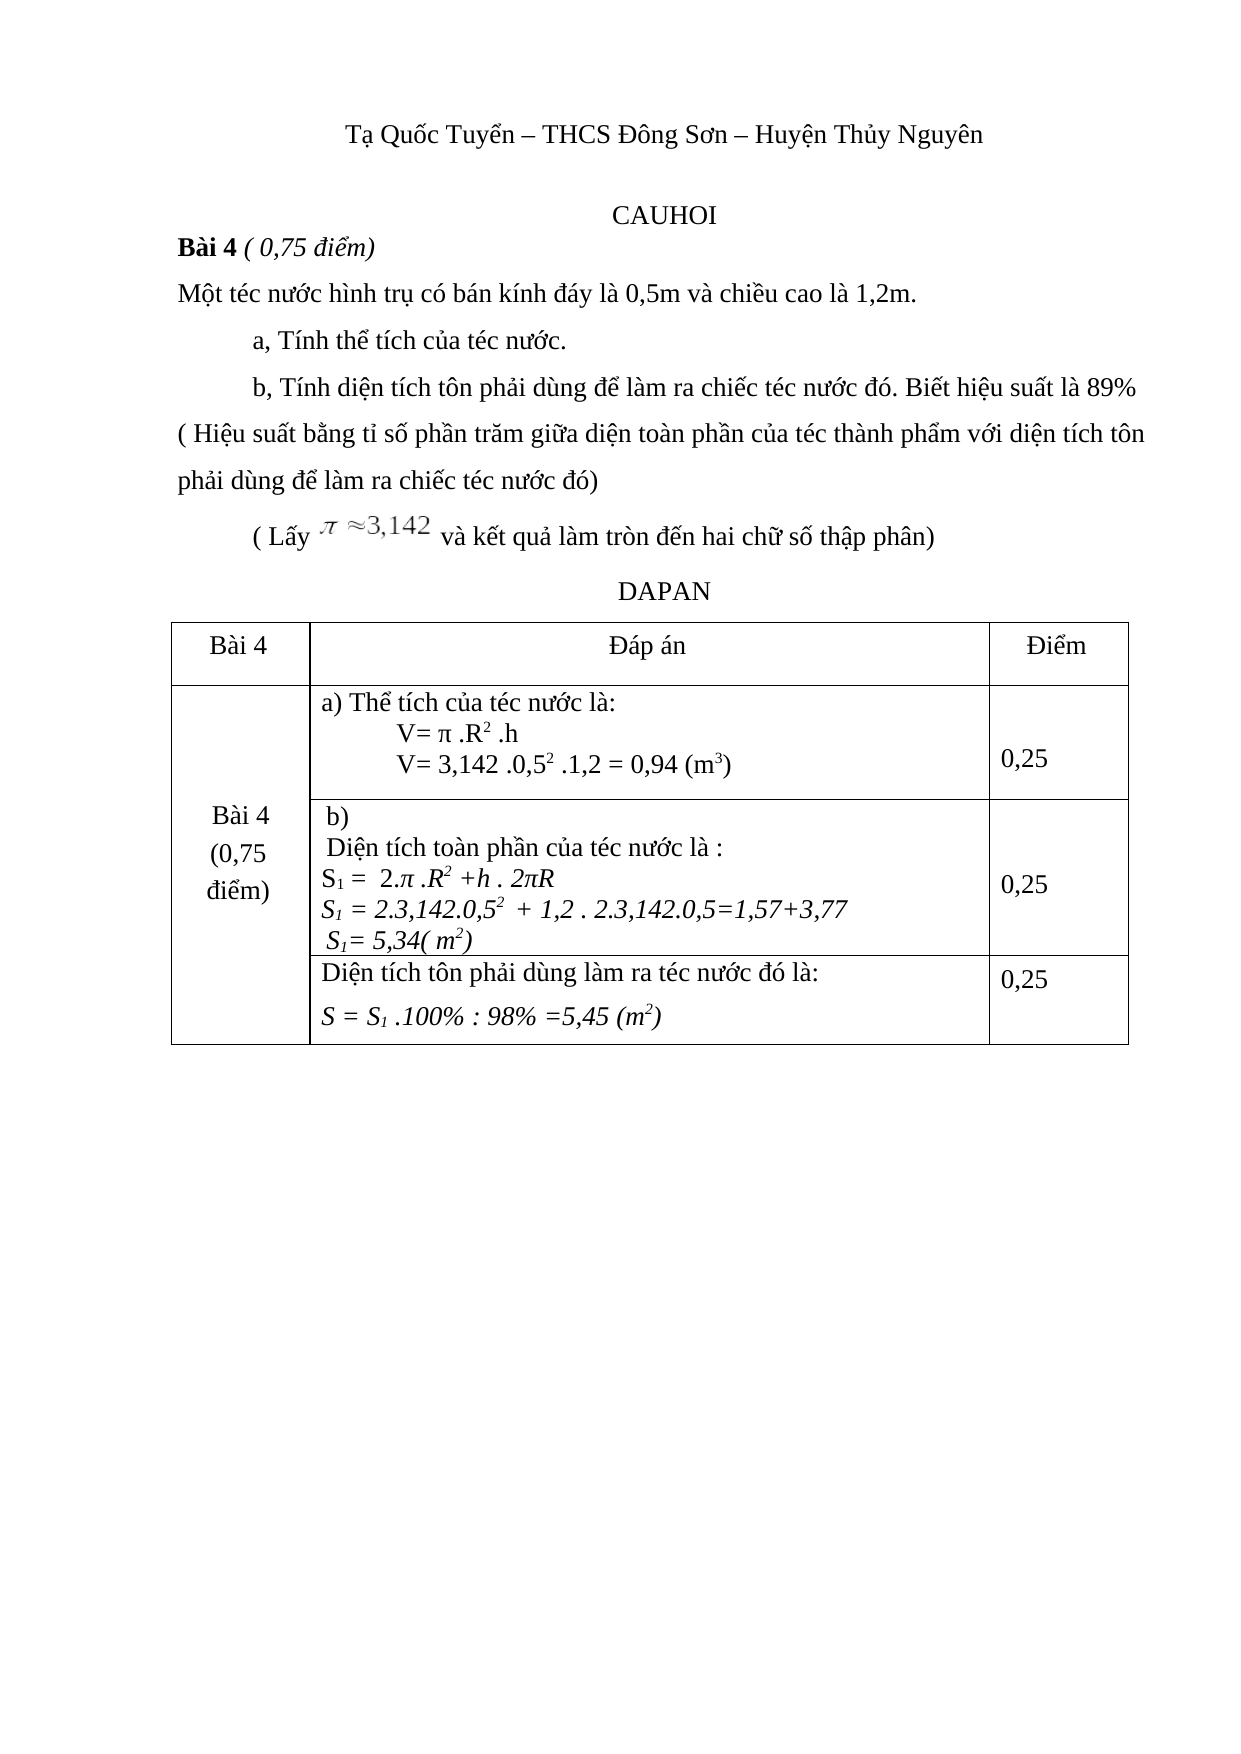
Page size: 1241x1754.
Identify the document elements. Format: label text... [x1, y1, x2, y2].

table_cell 0,25 [990, 800, 1128, 955]
text Bài 4 ( 0,75 điểm) [177, 231, 1152, 262]
text b, Tính diện tích tôn phải dùng để làm ra chiếc téc nước đó. Biết hiệu suất là 89% [177, 371, 1152, 402]
text ( Hiệu suất bằng tỉ số phần trăm giữa diện toàn phần của téc thành phẩm với diện tích tôn phải dùng để làm ra chiếc téc nước đó) [177, 417, 1152, 495]
table_cell a) Thể tích của téc nước là: V= π .R2 .h V= 3,142 .0,52 .1,2 = 0,94 (m3) [311, 686, 989, 798]
text Một téc nước hình trụ có bán kính đáy là 0,5m và chiều cao là 1,2m. [177, 277, 1152, 308]
table_cell Diện tích tôn phải dùng làm ra téc nước đó là: S = S1 .100% : 98% =5,45 (m2) [311, 956, 989, 1044]
table_header Điểm [990, 623, 1128, 685]
table_cell 0,25 [990, 686, 1128, 798]
text CAUHOI [177, 199, 1152, 231]
text ( Lấy và kết quả làm tròn đến hai chữ số thập phân) [177, 511, 1152, 553]
table_cell 0,25 [990, 956, 1128, 1044]
text DAPAN [177, 575, 1152, 606]
table_header Đáp án [311, 623, 989, 685]
table_cell b) Diện tích toàn phần của téc nước là : S1 = 2.π .R2 +h . 2πR S1 = 2.3,142.0,52 + 1,2 . 2.3,142.0,5=1,57+3,77 S1= 5,34( m2) [311, 800, 989, 955]
text Tạ Quốc Tuyển – THCS Đông Sơn – Huyện Thủy Nguyên [177, 118, 1152, 149]
table_header Bài 4 [172, 623, 309, 685]
table_cell Bài 4 (0,75 điểm) [172, 686, 309, 1044]
text a, Tính thể tích của téc nước. [177, 324, 1152, 355]
